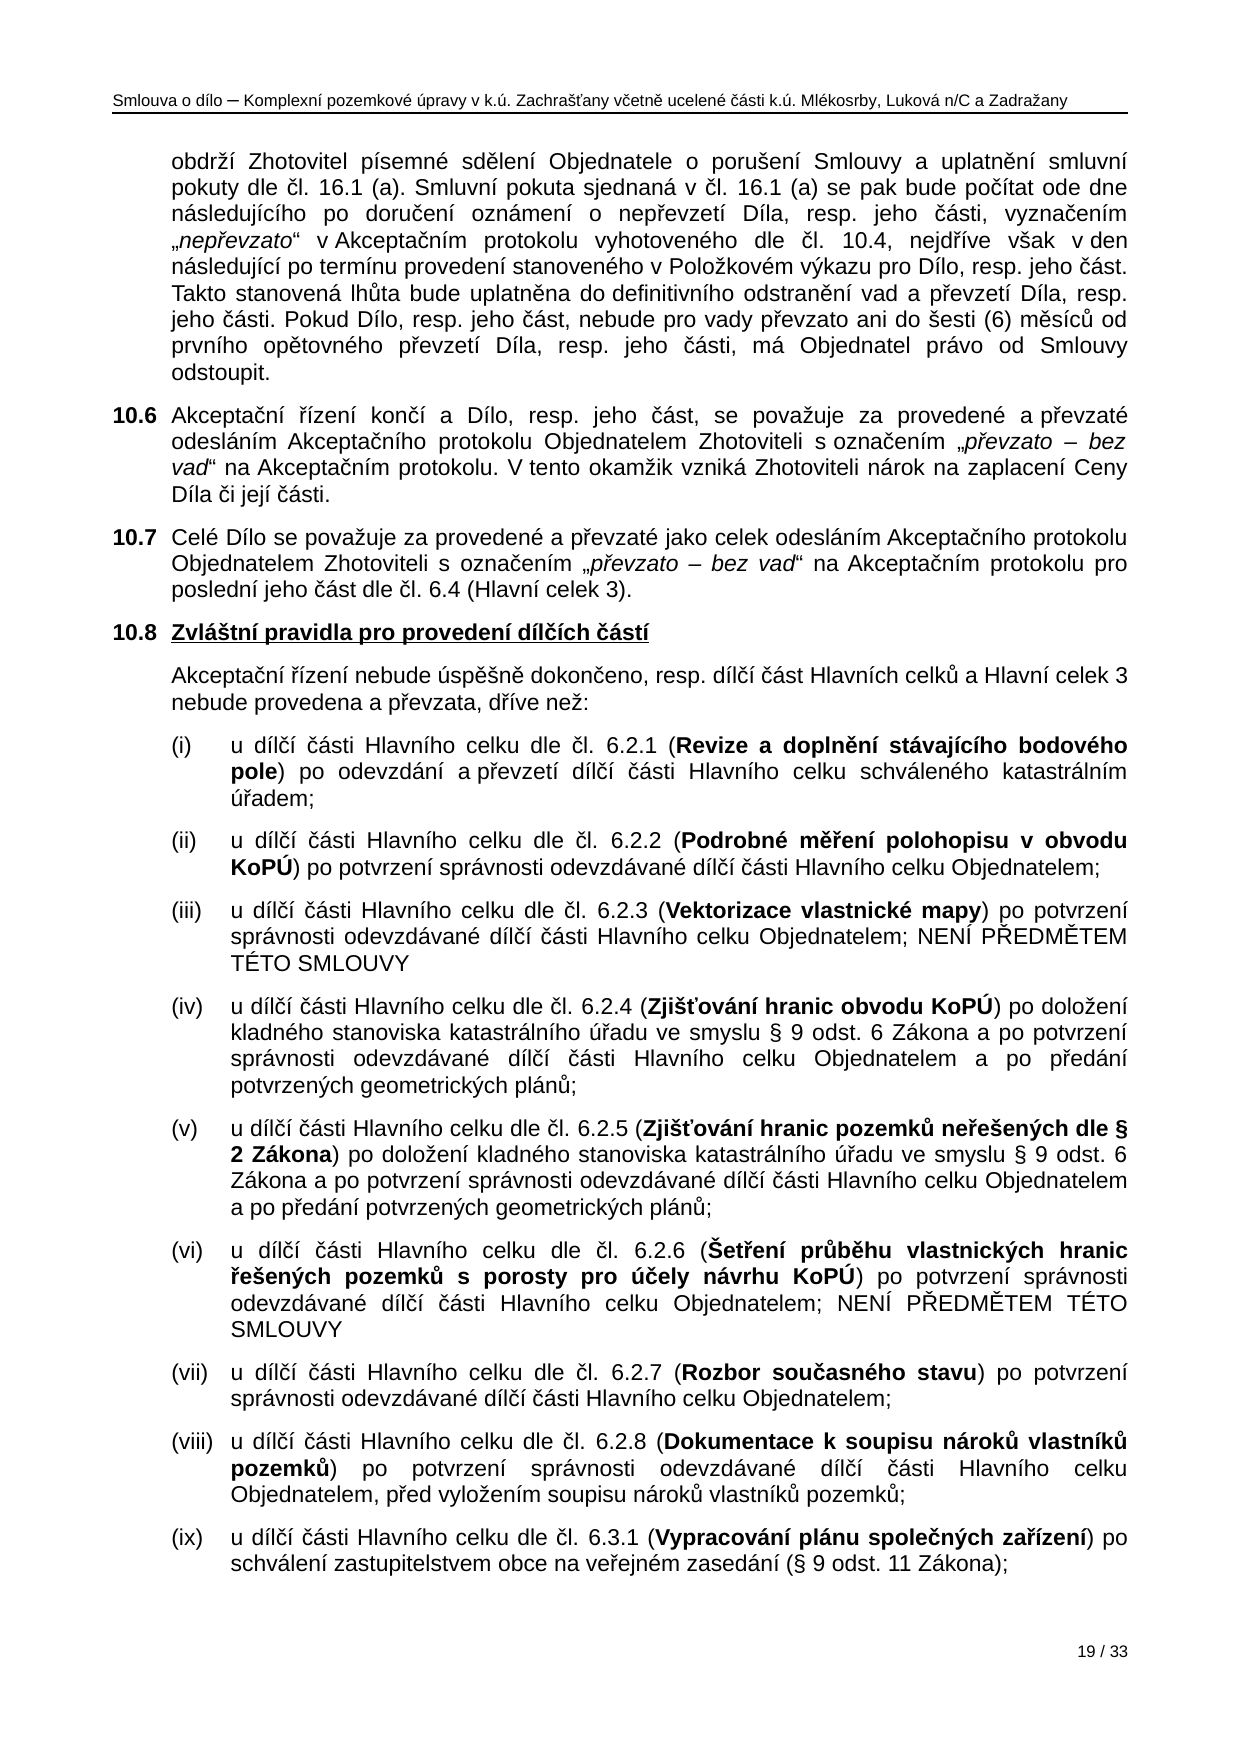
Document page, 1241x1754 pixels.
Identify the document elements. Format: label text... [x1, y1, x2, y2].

list u dílčí části Hlavního celku dle čl. 6.2.5 (Zjišťování hranic pozemků neřešených dle § 2 Zákona) po doložení kladného stanoviska katastrálního úřadu ve smyslu § 9 odst. 6 Zákona a po potvrzení správnosti odevzdávané dílčí části Hlavního celku Objednatelem a po předání potvrzených geometrických plánů; [171, 1115, 1128, 1220]
list u dílčí části Hlavního celku dle čl. 6.2.3 (Vektorizace vlastnické mapy) po potvrzení správnosti odevzdávané dílčí části Hlavního celku Objednatelem; NENÍ PŘEDMĚTEM TÉTO SMLOUVY [171, 897, 1128, 976]
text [112, 148, 1128, 385]
text Celé Dílo se považuje za provedené a převzaté jako celek odesláním Akceptačního protokolu Objednatelem Zhotoviteli s označením „převzato – bez vad“ na Akceptačním protokolu pro poslední jeho část dle čl. 6.4 (Hlavní celek 3). [112, 524, 1128, 603]
list u dílčí části Hlavního celku dle čl. 6.2.1 (Revize a doplnění stávajícího bodového pole) po odevzdání a převzetí dílčí části Hlavního celku schváleného katastrálním úřadem; [171, 732, 1128, 811]
list u dílčí části Hlavního celku dle čl. 6.3.1 (Vypracování plánu společných zařízení) po schválení zastupitelstvem obce na veřejném zasedání (§ 9 odst. 11 Zákona); [171, 1524, 1128, 1577]
text Akceptační řízení končí a Dílo, resp. jeho část, se považuje za provedené a převzaté odesláním Akceptačního protokolu Objednatelem Zhotoviteli s označením „převzato – bez vad“ na Akceptačním protokolu. V tento okamžik vzniká Zhotoviteli nárok na zaplacení Ceny Díla či její části. [112, 402, 1128, 507]
list u dílčí části Hlavního celku dle čl. 6.2.6 (Šetření průběhu vlastnických hranic řešených pozemků s porosty pro účely návrhu KoPÚ) po potvrzení správnosti odevzdávané dílčí části Hlavního celku Objednatelem; NENÍ PŘEDMĚTEM TÉTO SMLOUVY [171, 1237, 1128, 1342]
list u dílčí části Hlavního celku dle čl. 6.2.7 (Rozbor současného stavu) po potvrzení správnosti odevzdávané dílčí části Hlavního celku Objednatelem; [171, 1359, 1128, 1412]
text Zvláštní pravidla pro provedení dílčích částí [112, 619, 1128, 646]
list Akceptační řízení nebude úspěšně dokončeno, resp. dílčí část Hlavních celků a Hlavní celek 3 nebude provedena a převzata, dříve než: [171, 662, 1128, 715]
list u dílčí části Hlavního celku dle čl. 6.2.8 (Dokumentace k soupisu nároků vlastníků pozemků) po potvrzení správnosti odevzdávané dílčí části Hlavního celku Objednatelem, před vyložením soupisu nároků vlastníků pozemků; [171, 1428, 1128, 1507]
list u dílčí části Hlavního celku dle čl. 6.2.4 (Zjišťování hranic obvodu KoPÚ) po doložení kladného stanoviska katastrálního úřadu ve smyslu § 9 odst. 6 Zákona a po potvrzení správnosti odevzdávané dílčí části Hlavního celku Objednatelem a po předání potvrzených geometrických plánů; [171, 993, 1128, 1098]
list u dílčí části Hlavního celku dle čl. 6.2.2 (Podrobné měření polohopisu v obvodu KoPÚ) po potvrzení správnosti odevzdávané dílčí části Hlavního celku Objednatelem; [171, 827, 1128, 880]
